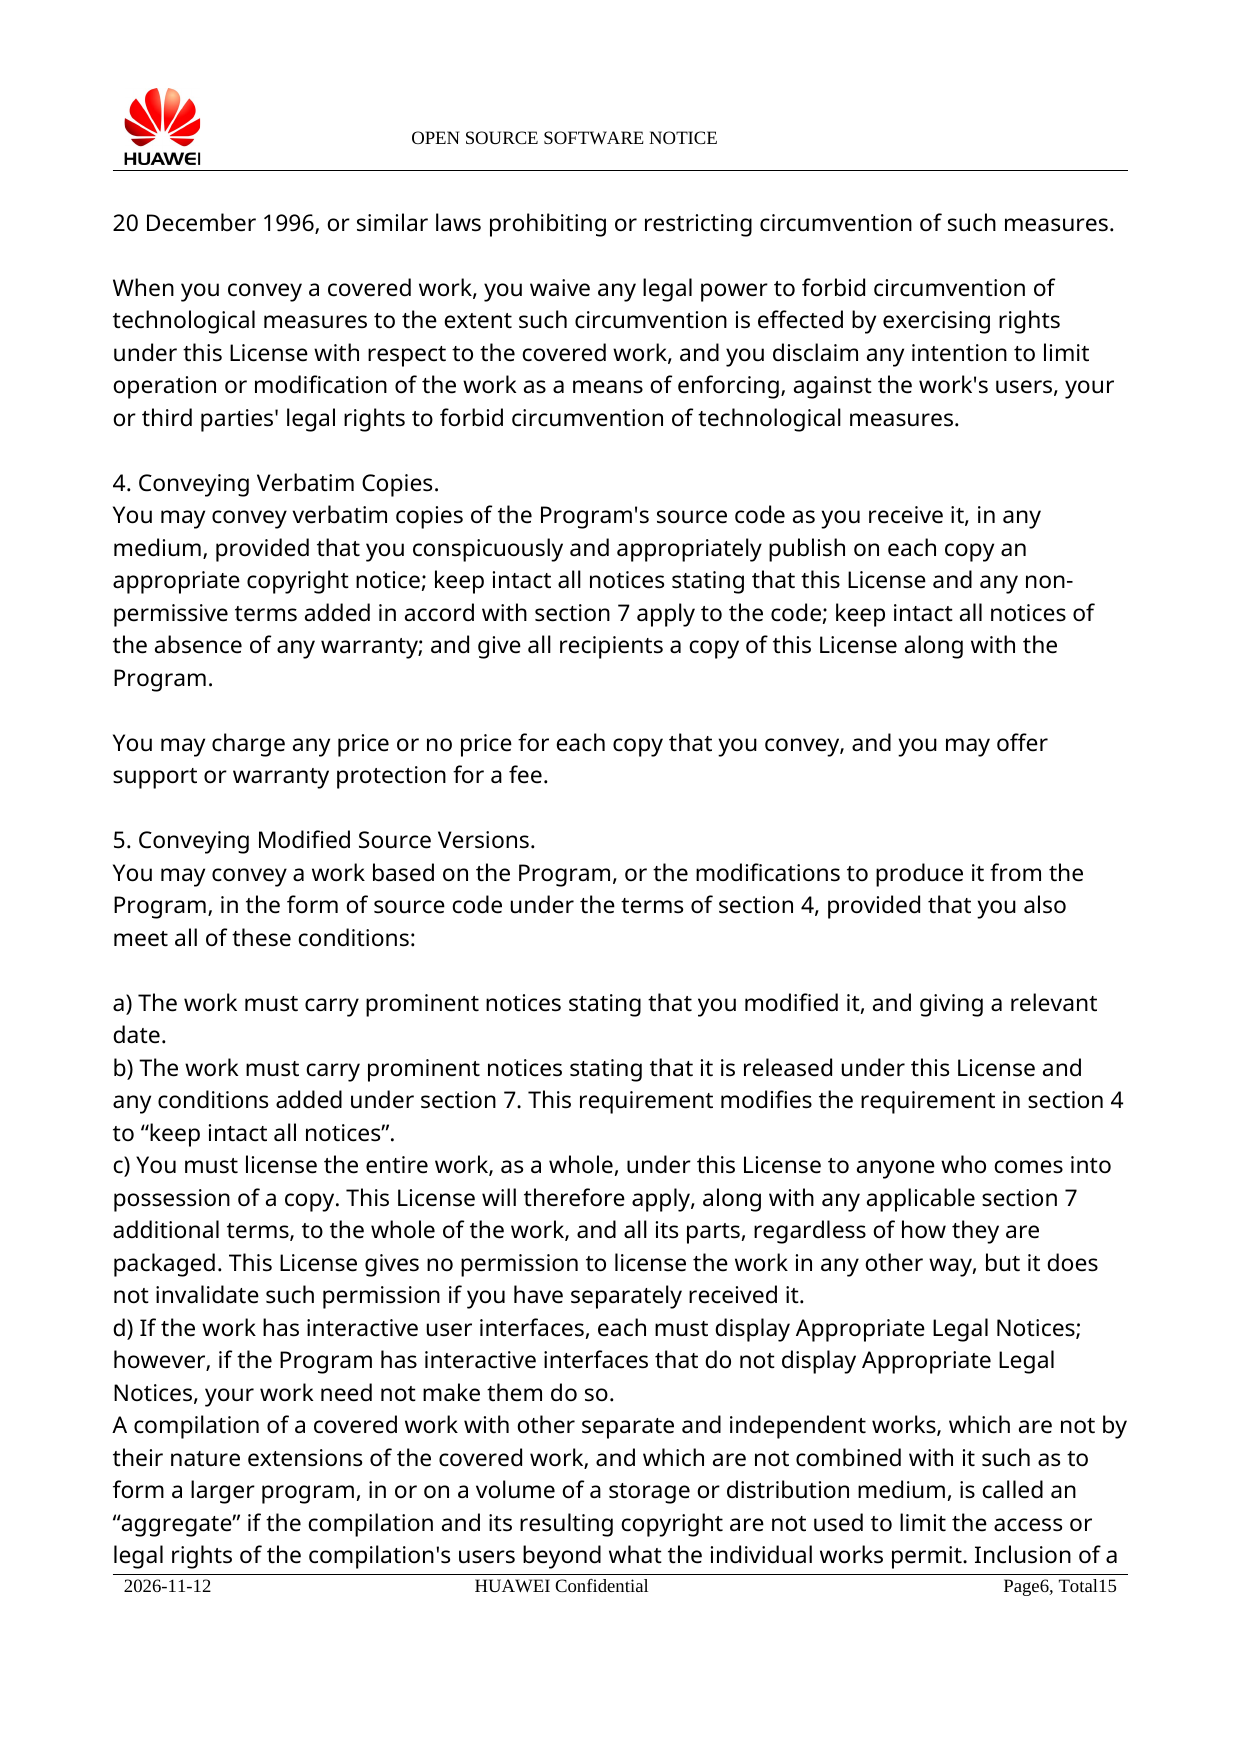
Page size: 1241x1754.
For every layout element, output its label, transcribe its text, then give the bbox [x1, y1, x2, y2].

text a) The work must carry prominent notices stating that you modified it, and giving a relevant date. [112, 986, 1128, 1051]
text You may convey verbatim copies of the Program's source code as you receive it, in any medium, provided that you conspicuously and appropriately publish on each copy an appropriate copyright notice; keep intact all notices stating that this License and any non-permissive terms added in accord with section 7 apply to the code; keep intact all notices of the absence of any warranty; and give all recipients a copy of this License along with the Program. [112, 499, 1128, 694]
text b) The work must carry prominent notices stating that it is released under this License and any conditions added under section 7. This requirement modifies the requirement in section 4 to “keep intact all notices”. [112, 1051, 1128, 1149]
text When you convey a covered work, you waive any legal power to forbid circumvention of technological measures to the extent such circumvention is effected by exercising rights under this License with respect to the covered work, and you disclaim any intention to limit operation or modification of the work as a means of enforcing, against the work's users, your or third parties' legal rights to forbid circumvention of technological measures. [112, 271, 1128, 434]
text d) If the work has interactive user interfaces, each must display Appropriate Legal Notices; however, if the Program has interactive interfaces that do not display Appropriate Legal Notices, your work need not make them do so. [112, 1311, 1128, 1409]
text You may convey a work based on the Program, or the modifications to produce it from the Program, in the form of source code under the terms of section 4, provided that you also meet all of these conditions: [112, 856, 1128, 954]
text You may charge any price or no price for each copy that you convey, and you may offer support or warranty protection for a fee. [112, 726, 1128, 791]
text 5. Conveying Modified Source Versions. [112, 824, 1128, 856]
text 4. Conveying Verbatim Copies. [112, 466, 1128, 499]
picture [124, 88, 201, 165]
text c) You must license the entire work, as a whole, under this License to anyone who comes into possession of a copy. This License will therefore apply, along with any applicable section 7 additional terms, to the whole of the work, and all its parts, regardless of how they are packaged. This License gives no permission to license the work in any other way, but it does not invalidate such permission if you have separately received it. [112, 1149, 1128, 1311]
